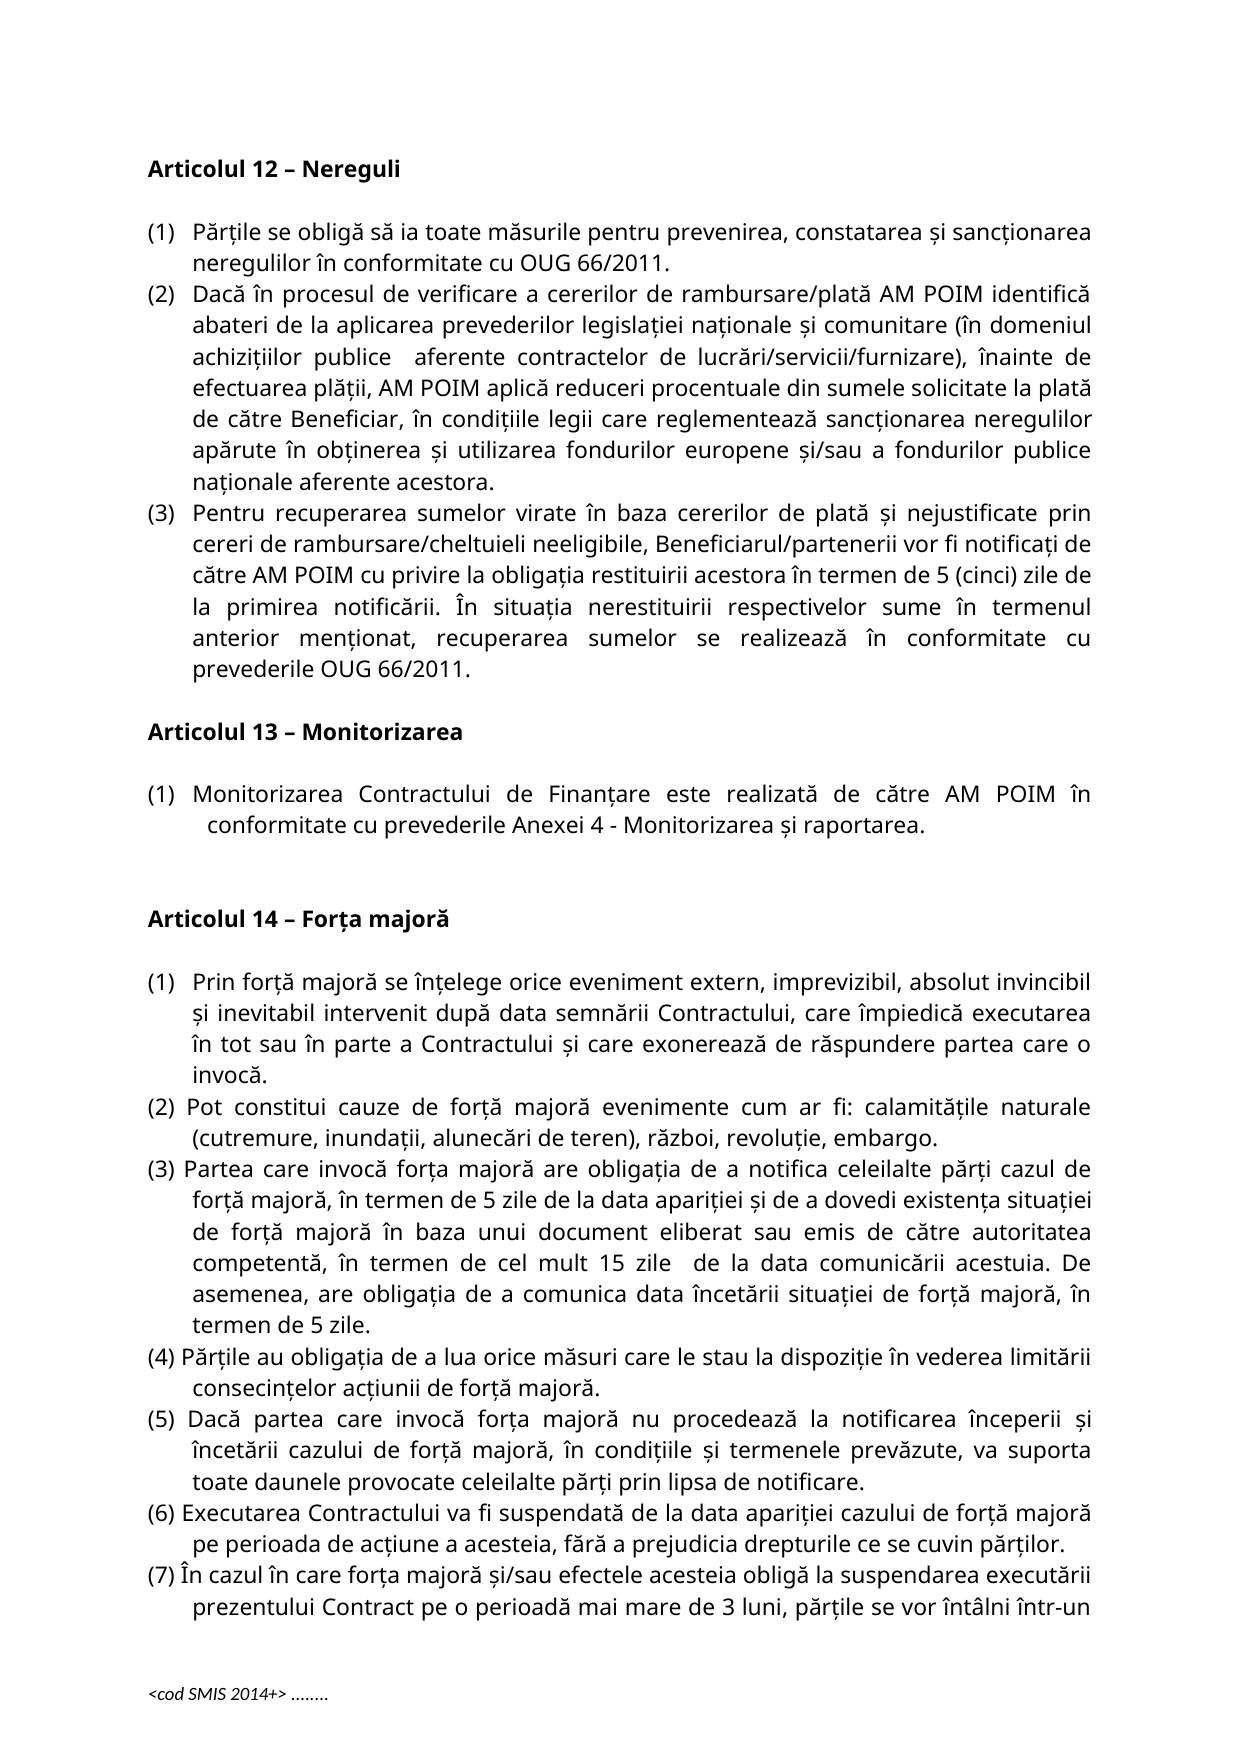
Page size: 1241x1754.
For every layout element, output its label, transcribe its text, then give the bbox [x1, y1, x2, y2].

list (3) Partea care invocă forța majoră are obligația de a notifica celeilalte părți cazul de forță majoră, în termen de 5 zile de la data apariției și de a dovedi existența situației de forță majoră în baza unui document eliberat sau emis de către autoritatea competentă, în termen de cel mult 15 zile de la data comunicării acestuia. De asemenea, are obligația de a comunica data încetării situației de forță majoră, în termen de 5 zile. [148, 1153, 1092, 1341]
list Dacă în procesul de verificare a cererilor de rambursare/plată AM POIM identifică abateri de la aplicarea prevederilor legislaţiei naţionale şi comunitare (în domeniul achiziţiilor publice aferente contractelor de lucrări/servicii/furnizare), înainte de efectuarea plăţii, AM POIM aplică reduceri procentuale din sumele solicitate la plată de către Beneficiar, în condiţiile legii care reglementează sancţionarea neregulilor apărute în obţinerea şi utilizarea fondurilor europene şi/sau a fondurilor publice naţionale aferente acestora. [148, 278, 1092, 497]
subtitle Articolul 14 – Forța majoră [148, 903, 1092, 934]
list Monitorizarea Contractului de Finanțare este realizată de către AM POIM în conformitate cu prevederile Anexei 4 - Monitorizarea și raportarea. [148, 778, 1092, 841]
list Prin forță majoră se înțelege orice eveniment extern, imprevizibil, absolut invincibil și inevitabil intervenit după data semnării Contractului, care împiedică executarea în tot sau în parte a Contractului și care exonerează de răspundere partea care o invocă. [148, 966, 1092, 1091]
list (5) Dacă partea care invocă forța majoră nu procedează la notificarea începerii și încetării cazului de forță majoră, în condițiile și termenele prevăzute, va suporta toate daunele provocate celeilalte părți prin lipsa de notificare. [148, 1403, 1092, 1497]
list (2) Pot constitui cauze de forță majoră evenimente cum ar fi: calamitățile naturale (cutremure, inundații, alunecări de teren), război, revoluție, embargo. [148, 1091, 1092, 1153]
list Părțile se obligă să ia toate măsurile pentru prevenirea, constatarea și sancționarea neregulilor în conformitate cu OUG 66/2011. [148, 216, 1092, 278]
list (6) Executarea Contractului va fi suspendată de la data apariției cazului de forță majoră pe perioada de acțiune a acesteia, fără a prejudicia drepturile ce se cuvin părților. [148, 1497, 1092, 1559]
list Pentru recuperarea sumelor virate în baza cererilor de plată și nejustificate prin cereri de rambursare/cheltuieli neeligibile, Beneficiarul/partenerii vor fi notificați de către AM POIM cu privire la obligația restituirii acestora în termen de 5 (cinci) zile de la primirea notificării. În situația nerestituirii respectivelor sume în termenul anterior menționat, recuperarea sumelor se realizează în conformitate cu prevederile OUG 66/2011. [148, 497, 1092, 684]
subtitle Articolul 12 – Nereguli [148, 153, 1092, 184]
list (4) Părțile au obligația de a lua orice măsuri care le stau la dispoziție în vederea limitării consecințelor acțiunii de forță majoră. [148, 1341, 1092, 1403]
subtitle Articolul 13 – Monitorizarea [148, 716, 1092, 747]
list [148, 1559, 1092, 1622]
